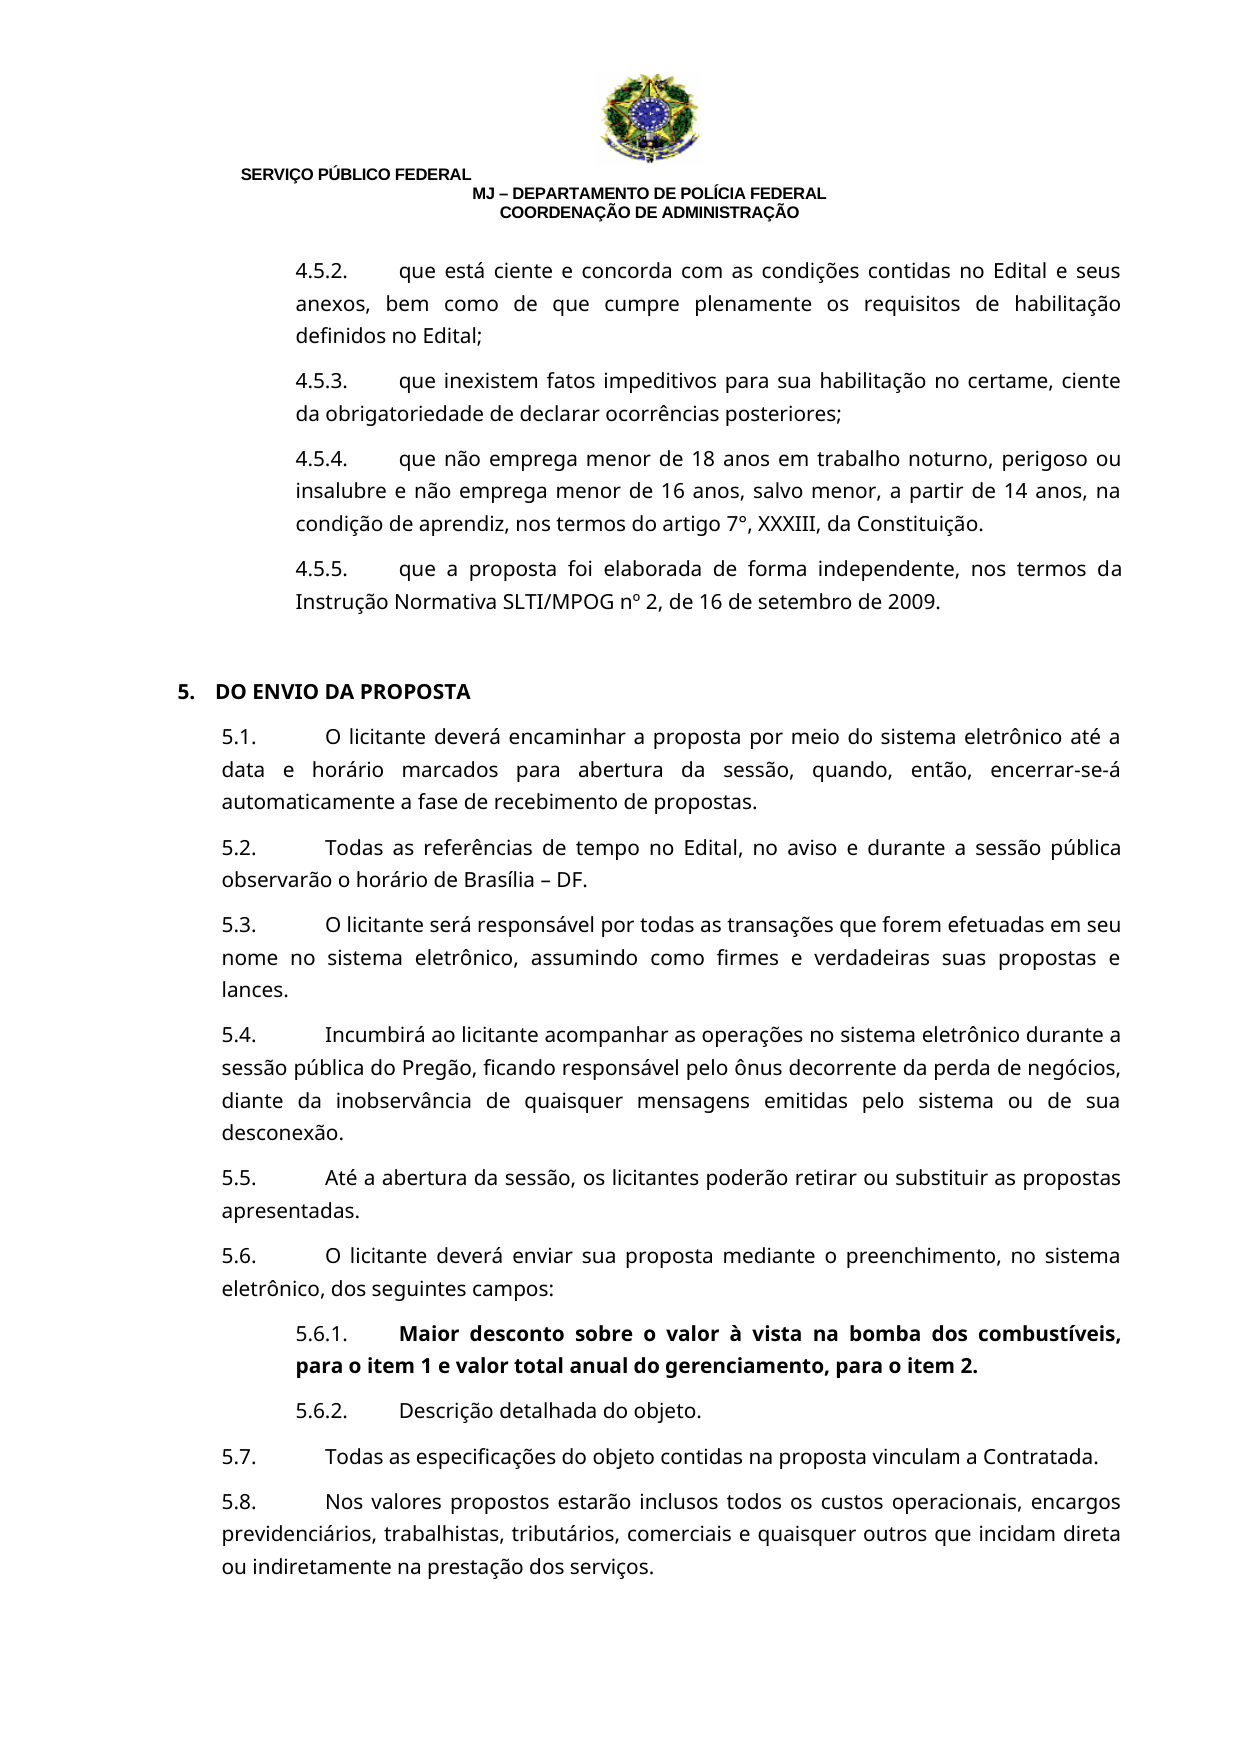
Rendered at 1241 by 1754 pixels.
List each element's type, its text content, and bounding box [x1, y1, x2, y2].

list Até a abertura da sessão, os licitantes poderão retirar ou substituir as propostas apresentadas. [221, 1163, 1122, 1224]
list que inexistem fatos impeditivos para sua habilitação no certame, ciente da obrigatoriedade de declarar ocorrências posteriores; [295, 366, 1122, 427]
list O licitante será responsável por todas as transações que forem efetuadas em seu nome no sistema eletrônico, assumindo como firmes e verdadeiras suas propostas e lances. [221, 910, 1122, 1004]
list que está ciente e concorda com as condições contidas no Edital e seus anexos, bem como de que cumpre plenamente os requisitos de habilitação definidos no Edital; [295, 256, 1122, 350]
list que a proposta foi elaborada de forma independente, nos termos da Instrução Normativa SLTI/MPOG nº 2, de 16 de setembro de 2009. [295, 554, 1122, 615]
list DO ENVIO DA PROPOSTA [177, 677, 1124, 706]
list Incumbirá ao licitante acompanhar as operações no sistema eletrônico durante a sessão pública do Pregão, ficando responsável pelo ônus decorrente da perda de negócios, diante da inobservância de quaisquer mensagens emitidas pelo sistema ou de sua desconexão. [221, 1021, 1122, 1147]
list Todas as referências de tempo no Edital, no aviso e durante a sessão pública observarão o horário de Brasília – DF. [221, 833, 1122, 894]
list que não emprega menor de 18 anos em trabalho noturno, perigoso ou insalubre e não emprega menor de 16 anos, salvo menor, a partir de 14 anos, na condição de aprendiz, nos termos do artigo 7°, XXXIII, da Constituição. [295, 444, 1122, 538]
list Nos valores propostos estarão inclusos todos os custos operacionais, encargos previdenciários, trabalhistas, tributários, comerciais e quaisquer outros que incidam direta ou indiretamente na prestação dos serviços. [221, 1487, 1122, 1581]
list Todas as especificações do objeto contidas na proposta vinculam a Contratada. [221, 1442, 1122, 1470]
list O licitante deverá encaminhar a proposta por meio do sistema eletrônico até a data e horário marcados para abertura da sessão, quando, então, encerrar-se-á automaticamente a fase de recebimento de propostas. [221, 722, 1122, 816]
list Descrição detalhada do objeto. [295, 1397, 1122, 1425]
list O licitante deverá enviar sua proposta mediante o preenchimento, no sistema eletrônico, dos seguintes campos: [221, 1241, 1122, 1302]
list Maior desconto sobre o valor à vista na bomba dos combustíveis, para o item 1 e valor total anual do gerenciamento, para o item 2. [295, 1319, 1122, 1380]
